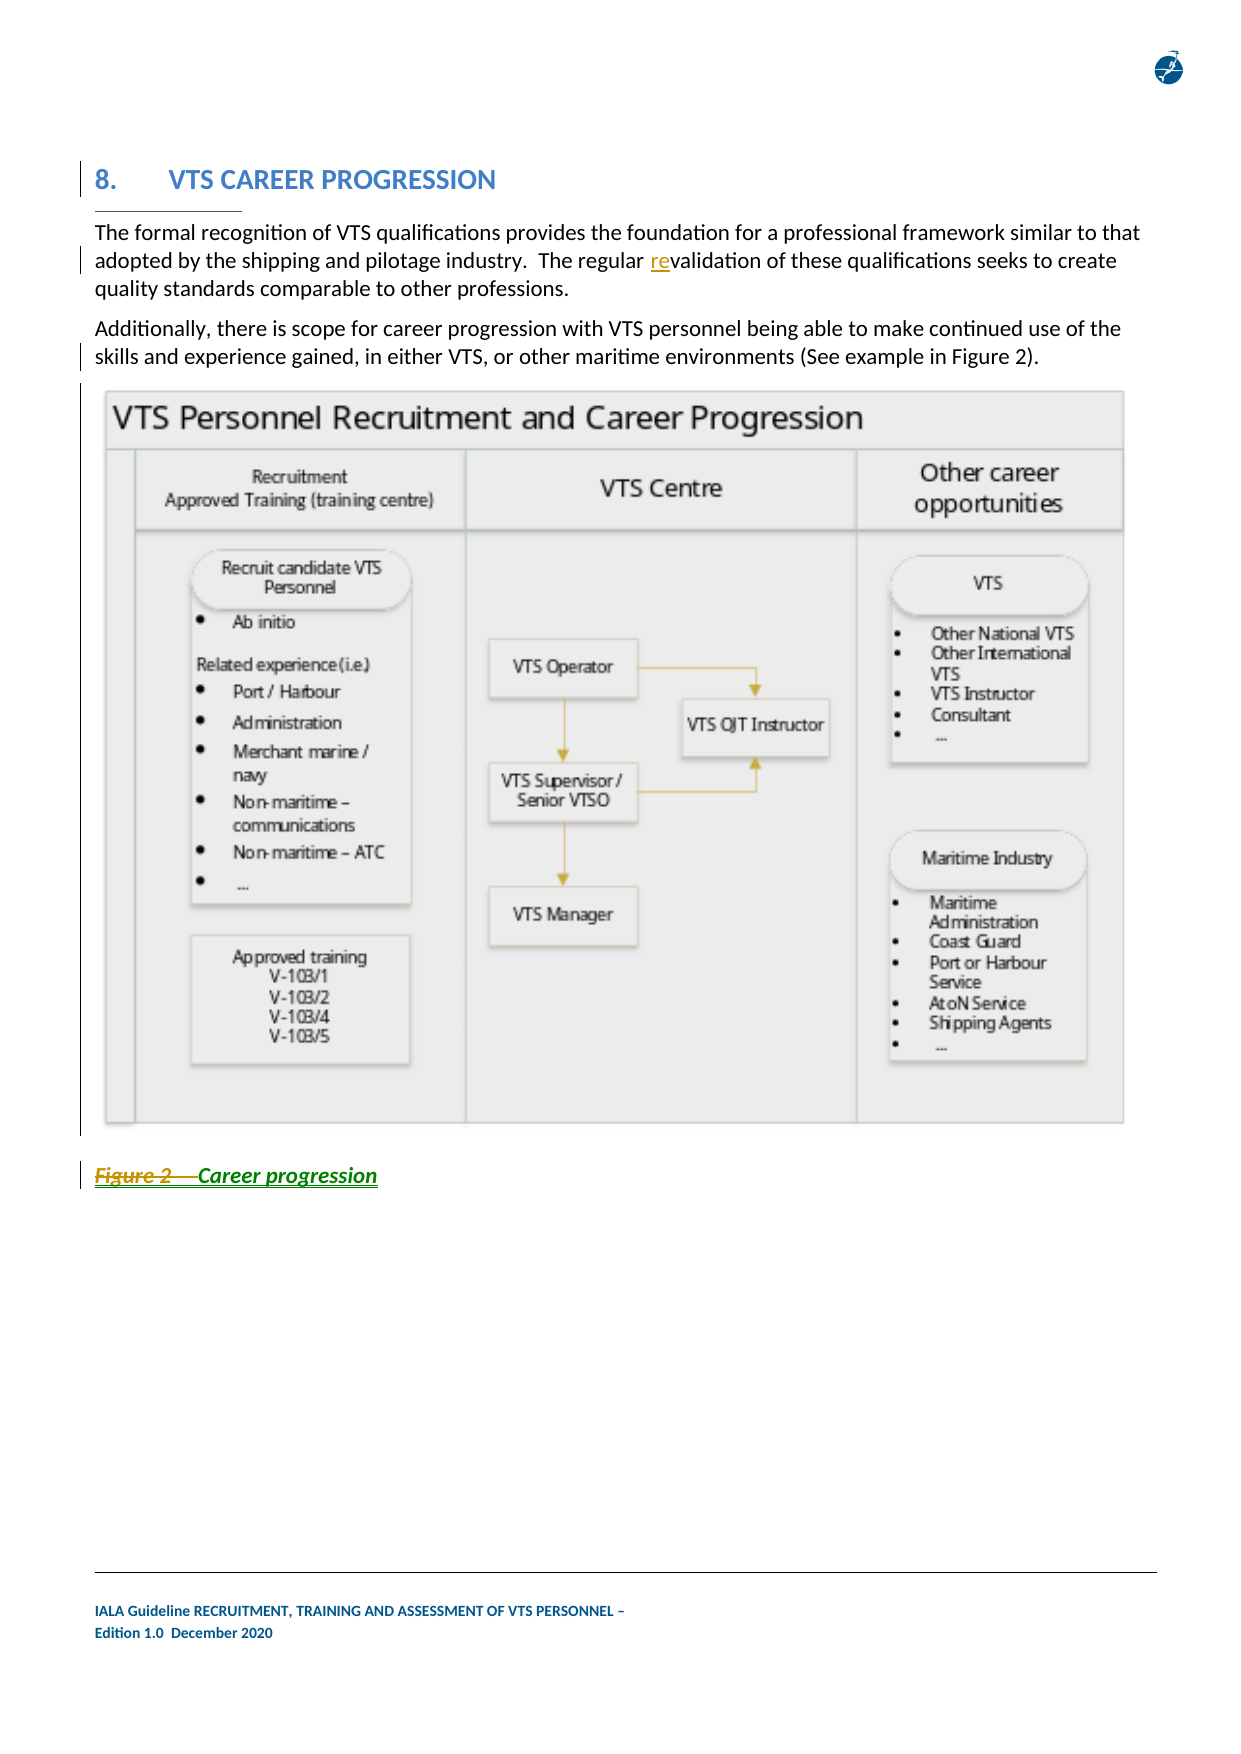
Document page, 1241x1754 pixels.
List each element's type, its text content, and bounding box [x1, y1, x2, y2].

picture [1123, 0, 1241, 119]
subtitle VTS CAREER PROGRESSION [94, 161, 1157, 197]
text The formal recognition of VTS qualifications provides the foundation for a professional framework similar to that adopted by the shipping and pilotage industry. The regular validation of these qualifications seeks to create quality standards comparable to other professions. [94, 218, 1157, 302]
text Additionally, there is scope for career progression with VTS personnel being able to make continued use of the skills and experience gained, in either VTS, or other maritime environments (See example in Figure 2). [94, 314, 1157, 371]
